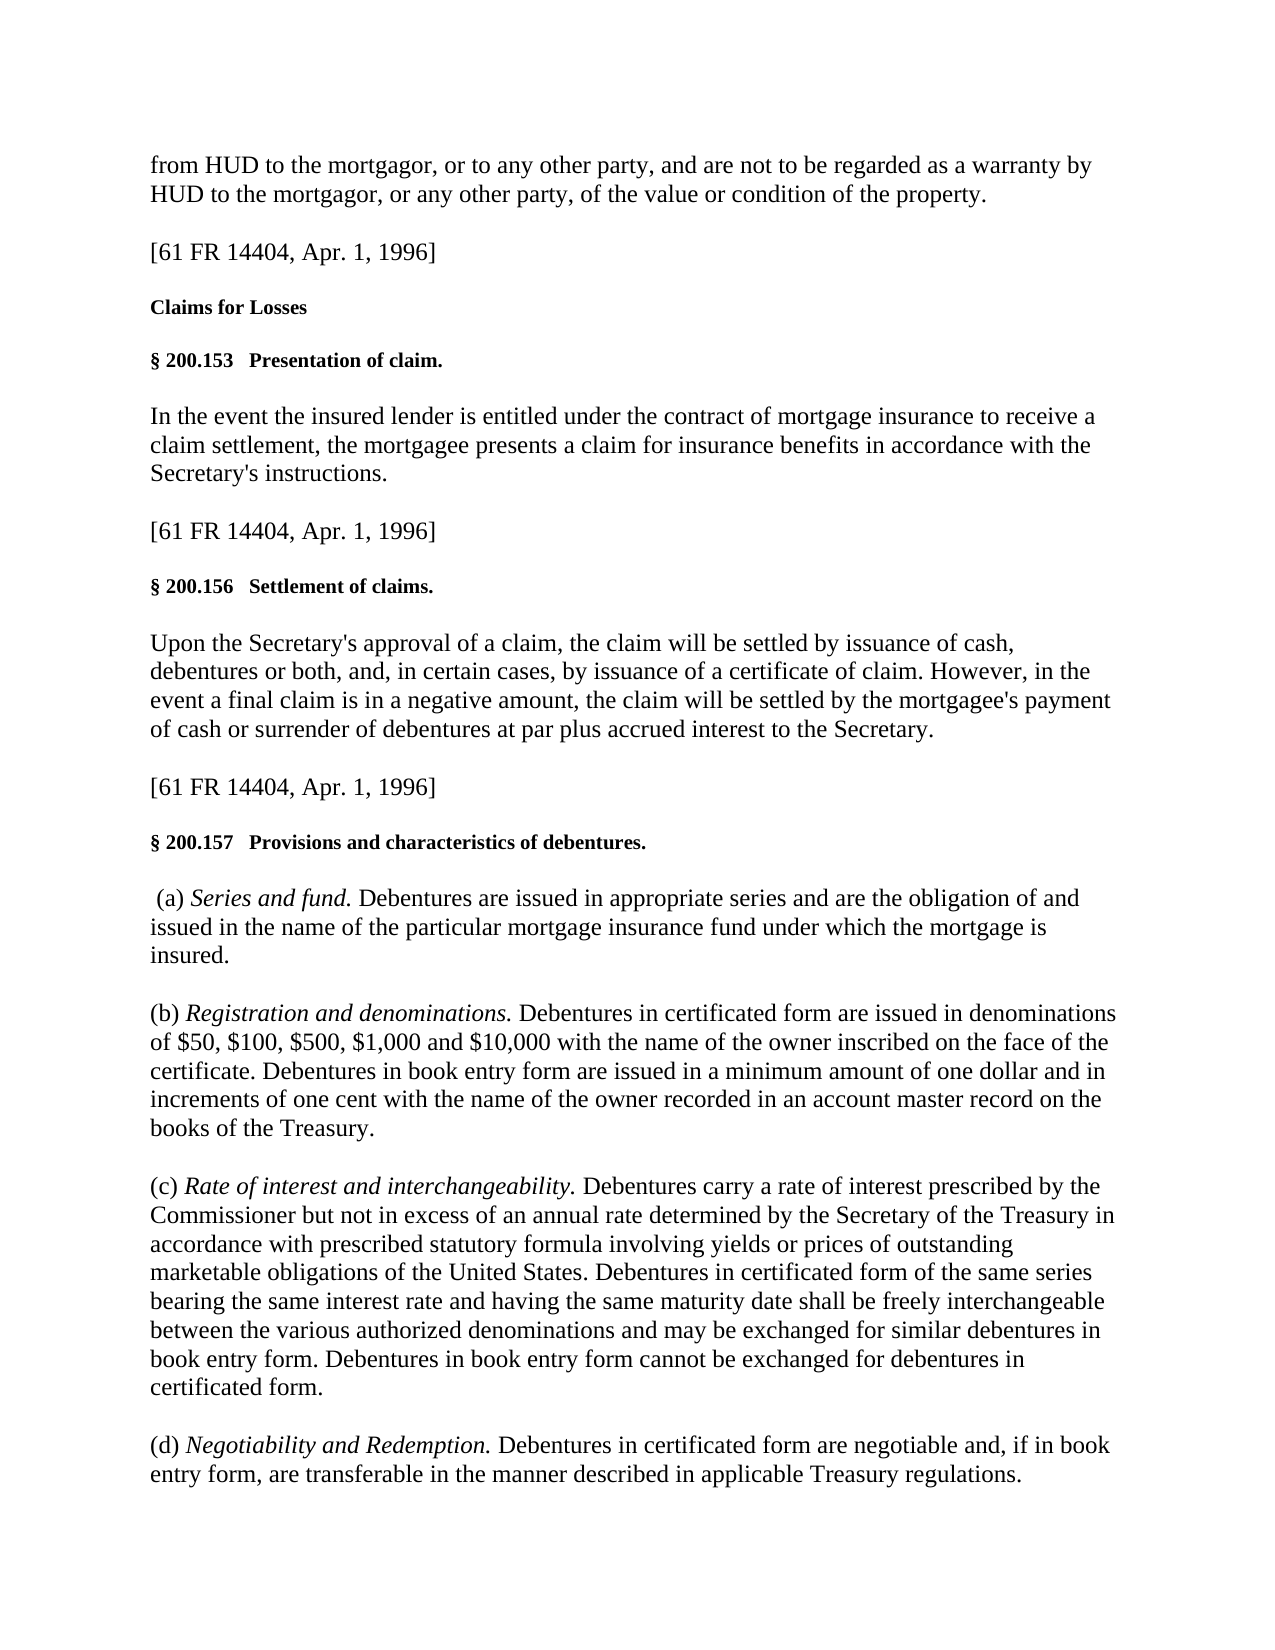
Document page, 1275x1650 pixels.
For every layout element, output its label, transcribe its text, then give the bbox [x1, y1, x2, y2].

text (b) Registration and denominations. Debentures in certificated form are issued in denominations of $50, $100, $500, $1,000 and $10,000 with the name of the owner inscribed on the face of the certificate. Debentures in book entry form are issued in a minimum amount of one dollar and in increments of one cent with the name of the owner recorded in an account master record on the books of the Treasury. [150, 998, 1125, 1142]
text [61 FR 14404, ] [150, 772, 1125, 801]
text Upon the Secretary's approval of a claim, the claim will be settled by issuance of cash, debentures or both, and, in certain cases, by issuance of a certificate of claim. However, in the event a final claim is in a negative amount, the claim will be settled by the mortgagee's payment of cash or surrender of debentures at par plus accrued interest to the Secretary. [150, 628, 1125, 743]
text (c) Rate of interest and interchangeability. Debentures carry a rate of interest prescribed by the Commissioner but not in excess of an annual rate determined by the Secretary of the Treasury in accordance with prescribed statutory formula involving yields or prices of outstanding marketable obligations of the United States. Debentures in certificated form of the same series bearing the same interest rate and having the same maturity date shall be freely interchangeable between the various authorized denominations and may be exchanged for similar debentures in book entry form. Debentures in book entry form cannot be exchanged for debentures in certificated form. [150, 1171, 1125, 1401]
text (a) Series and fund. Debentures are issued in appropriate series and are the obligation of and issued in the name of the particular mortgage insurance fund under which the mortgage is insured. [150, 883, 1125, 969]
text [61 FR 14404, ] [150, 516, 1125, 545]
text Claims for Losses [150, 294, 1125, 319]
text § 200.157 Provisions and characteristics of debentures. [150, 830, 1125, 854]
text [150, 1430, 1125, 1488]
text § 200.153 Presentation of claim. [150, 348, 1125, 372]
text [61 FR 14404, ] [150, 237, 1125, 265]
text In the event the insured lender is entitled under the contract of mortgage insurance to receive a claim settlement, the mortgagee presents a claim for insurance benefits in accordance with the Secretary's instructions. [150, 401, 1125, 487]
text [150, 150, 1125, 207]
text § 200.156 Settlement of claims. [150, 574, 1125, 598]
